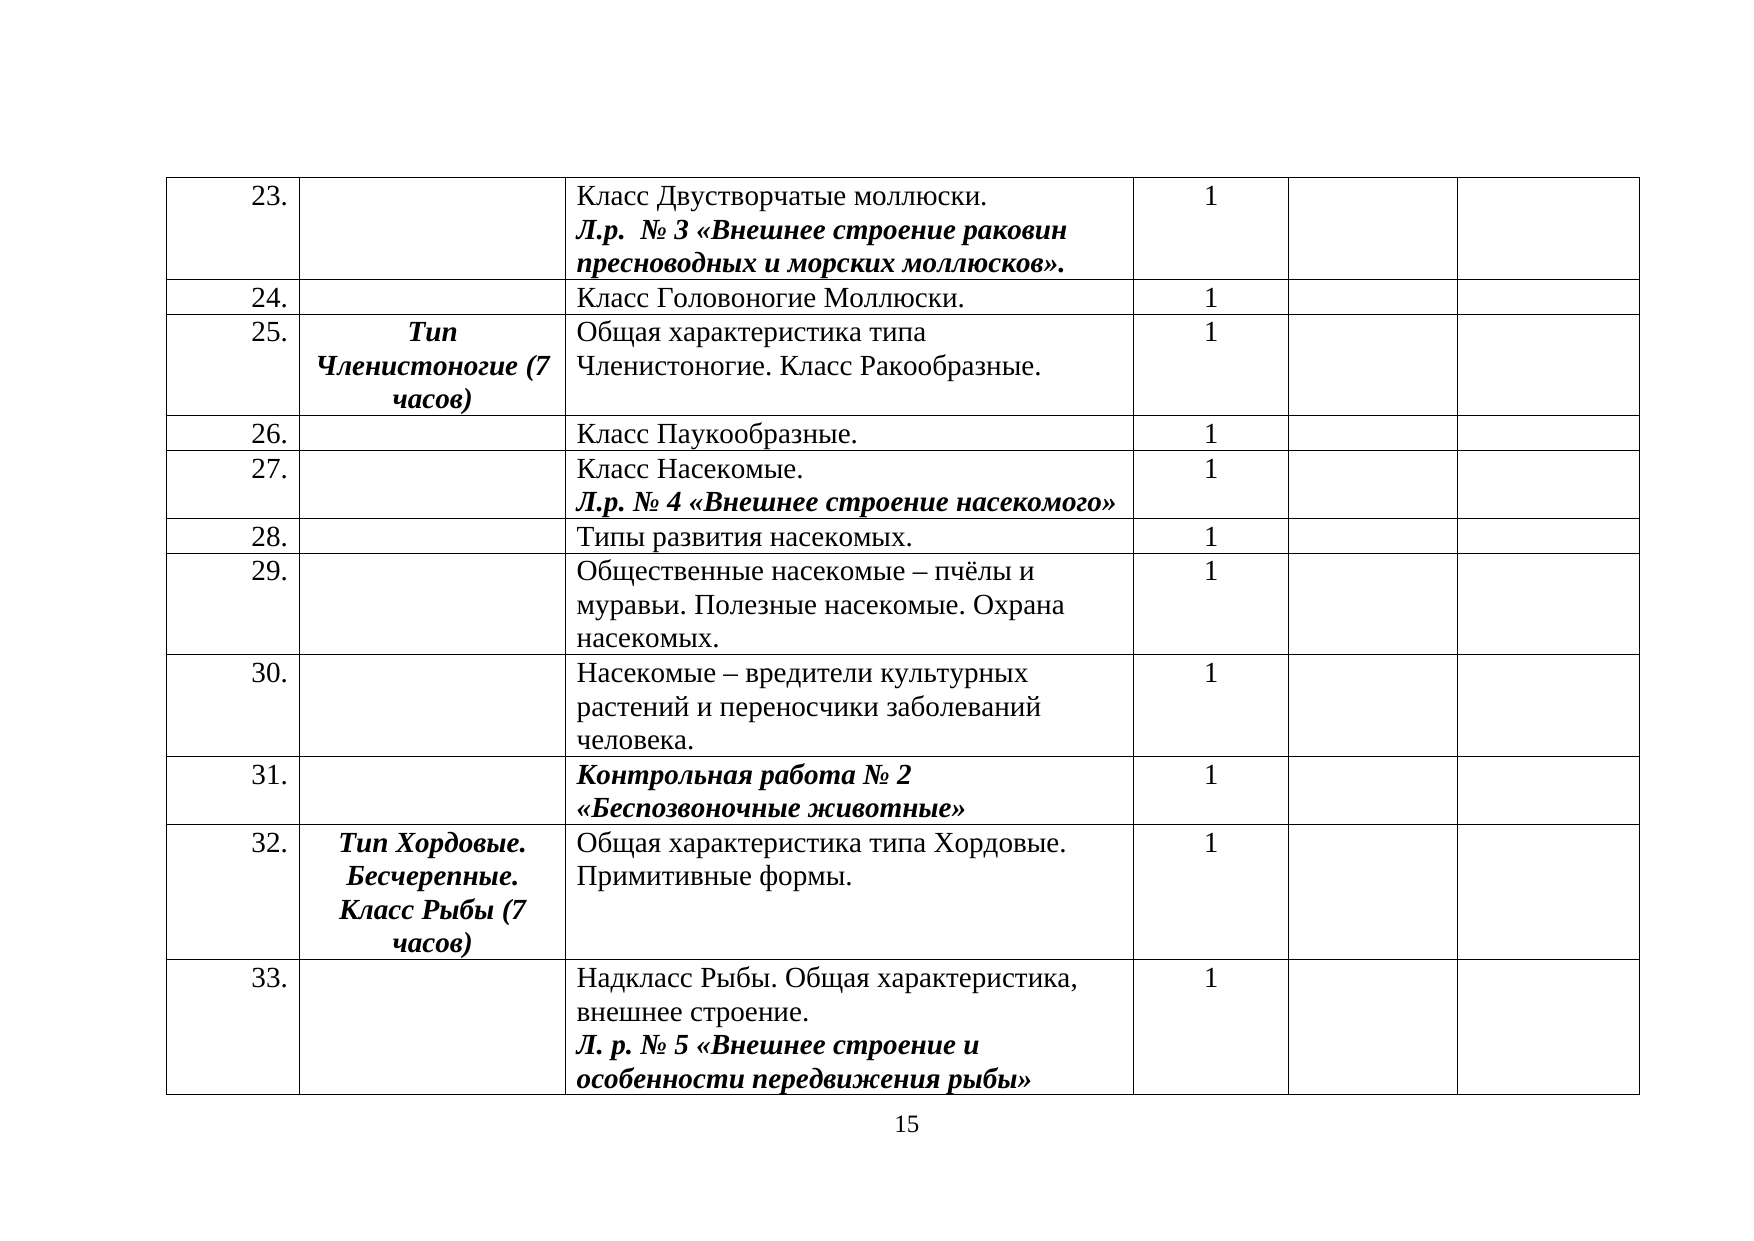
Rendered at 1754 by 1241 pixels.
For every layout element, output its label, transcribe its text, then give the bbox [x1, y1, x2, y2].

table_cell [1289, 825, 1457, 959]
table_cell [300, 519, 565, 552]
table_cell [167, 178, 299, 279]
table_cell 1 [1134, 825, 1288, 959]
table_cell [167, 554, 299, 654]
table_cell Класс Насекомые. Л.р. № 4 «Внешнее строение насекомого» [566, 451, 1133, 518]
table_cell Общая характеристика типа Хордовые. Примитивные формы. [566, 825, 1133, 959]
table_cell 1 [1134, 655, 1288, 756]
table_cell [300, 960, 565, 1094]
table_cell 1 [1134, 519, 1288, 552]
table_cell 1 [1134, 178, 1288, 279]
table_cell Тип Хордовые. Бесчерепные. Класс Рыбы (7 часов) [300, 825, 565, 959]
table_cell [167, 825, 299, 959]
table_cell [1289, 280, 1457, 313]
table_cell [1289, 519, 1457, 552]
table_cell 1 [1134, 554, 1288, 654]
table_cell [1458, 655, 1639, 756]
table_cell 1 [1134, 451, 1288, 518]
table_cell [300, 554, 565, 654]
table_cell 1 [1134, 757, 1288, 824]
table_cell [1458, 416, 1639, 450]
table_cell Общая характеристика типа Членистоногие. Класс Ракообразные. [566, 315, 1133, 415]
table_cell [167, 416, 299, 450]
table_cell Надкласс Рыбы. Общая характеристика, внешнее строение. Л. р. № 5 «Внешнее строение и особенности передвижения рыбы» [566, 960, 1133, 1094]
table_cell Класс Головоногие Моллюски. [566, 280, 1133, 313]
table_cell [1289, 451, 1457, 518]
table_cell Тип Членистоногие (7 часов) [300, 315, 565, 415]
table_cell [1289, 315, 1457, 415]
table_cell 1 [1134, 315, 1288, 415]
table_cell Класс Двустворчатые моллюски. Л.р. № 3 «Внешнее строение раковин пресноводных и морских моллюсков». [566, 178, 1133, 279]
table_cell [1458, 825, 1639, 959]
table_cell Класс Паукообразные. [566, 416, 1133, 450]
table_cell [1458, 960, 1639, 1094]
table_cell Типы развития насекомых. [566, 519, 1133, 552]
table_cell [300, 178, 565, 279]
table_cell [1458, 178, 1639, 279]
table_cell [300, 451, 565, 518]
table_cell [167, 519, 299, 552]
table_cell [167, 655, 299, 756]
table_cell [167, 280, 299, 313]
table_cell [300, 757, 565, 824]
table_cell [167, 757, 299, 824]
table_cell [1458, 519, 1639, 552]
table_cell [167, 315, 299, 415]
table_cell [1289, 655, 1457, 756]
table_cell [1289, 960, 1457, 1094]
table_cell [1458, 315, 1639, 415]
table_cell [1289, 178, 1457, 279]
table_cell [1458, 280, 1639, 313]
table_cell Общественные насекомые – пчёлы и муравьи. Полезные насекомые. Охрана насекомых. [566, 554, 1133, 654]
table_cell [1458, 757, 1639, 824]
table_cell [1458, 451, 1639, 518]
table_cell [300, 655, 565, 756]
table_cell 1 [1134, 280, 1288, 313]
table_cell Контрольная работа № 2 «Беспозвоночные животные» [566, 757, 1133, 824]
table_cell [300, 416, 565, 450]
table_cell 1 [1134, 416, 1288, 450]
table_cell [167, 451, 299, 518]
table_cell [1289, 416, 1457, 450]
table_cell 1 [1134, 960, 1288, 1094]
table_cell [167, 960, 299, 1094]
table_cell [1458, 554, 1639, 654]
table_cell Насекомые – вредители культурных растений и переносчики заболеваний человека. [566, 655, 1133, 756]
table_cell [1289, 554, 1457, 654]
table_cell [1289, 757, 1457, 824]
table_cell [300, 280, 565, 313]
